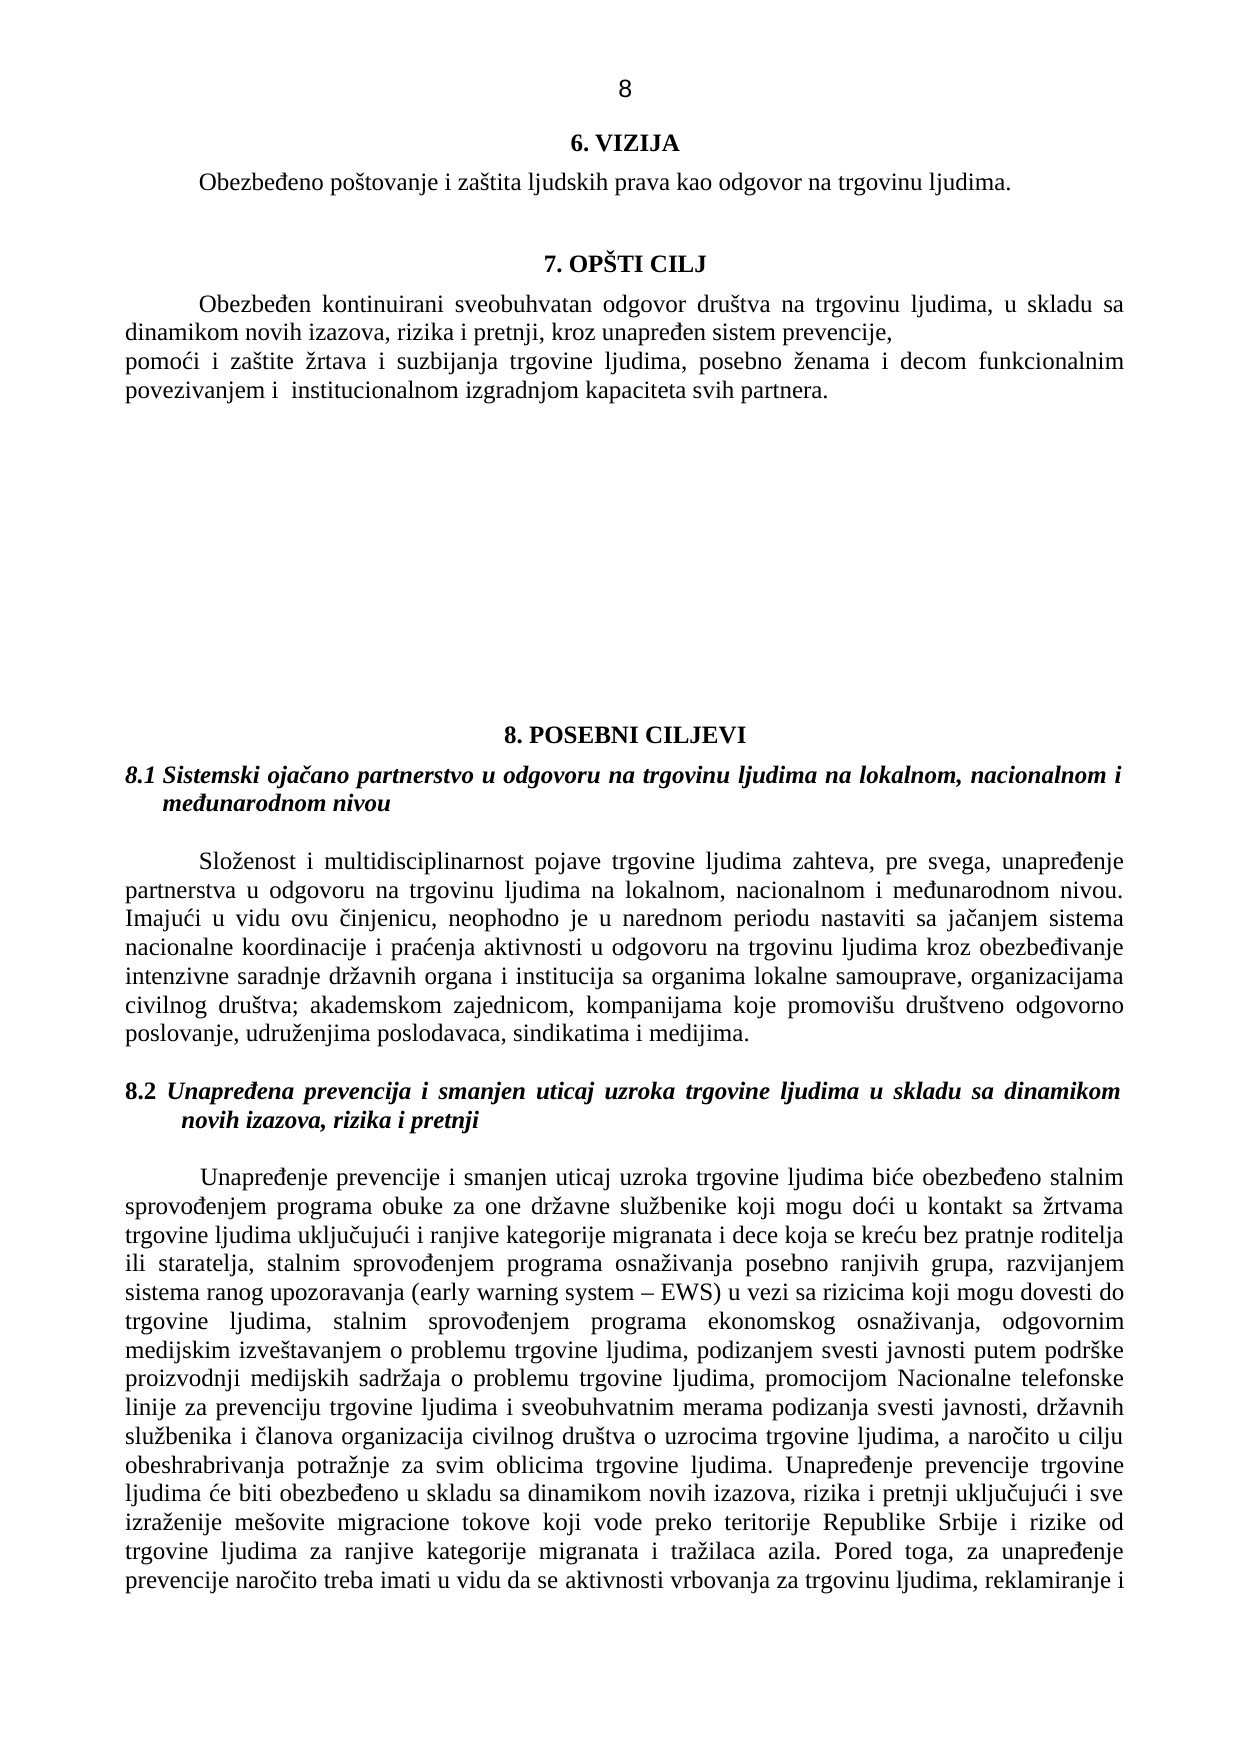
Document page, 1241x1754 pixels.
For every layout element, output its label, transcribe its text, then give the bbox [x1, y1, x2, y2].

text pomoći i zaštite žrtava i suzbijanja trgovine ljudima, posebno ženama i decom funkcionalnim povezivanjem i institucionalnom izgradnjom kapaciteta svih partnera. [125, 346, 1125, 404]
subtitle 8. POSEBNI CILJEVI [125, 721, 1125, 749]
text Složenost i multidisciplinarnost pojave trgovine ljudima zahteva, pre svega, unapređenje partnerstva u odgovoru na trgovinu ljudima na lokalnom, nacionalnom i međunarodnom nivou. Imajući u vidu ovu činjenicu, neophodno je u narednom periodu nastaviti sa jačanjem sistema nacionalne koordinacije i praćenja aktivnosti u odgovoru na trgovinu ljudima kroz obezbeđivanje intenzivne saradnje državnih organa i institucija sa organima lokalne samouprave, organizacijama civilnog društva; akademskom zajednicom, kompanijama koje promovišu društveno odgovorno poslovanje, udruženjima poslodavaca, sindikatima i medijima. [125, 846, 1125, 1047]
list Sistemski ojačano partnerstvo u odgovoru na trgovinu ljudima na lokalnom, nacionalnom i međunarodnom nivou [125, 760, 1125, 817]
list 8.2 Unapređena prevencija i smanjen uticaj uzroka trgovine ljudima u skladu sa dinamikom novih izazova, rizika i pretnji [125, 1076, 1125, 1133]
text Obezbeđeno poštovanje i zaštita ljudskih prava kao odgovor na trgovinu ljudima. [125, 167, 1125, 196]
text Obezbeđen kontinuirani sveobuhvatan odgovor društva na trgovinu ljudima, u skladu sa dinamikom novih izazova, rizika i pretnji, kroz unapređen sistem prevencije, [125, 289, 1125, 346]
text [125, 1162, 1125, 1593]
subtitle 6. VIZIJA [125, 128, 1125, 156]
subtitle 7. OPŠTI CILJ [125, 249, 1125, 278]
